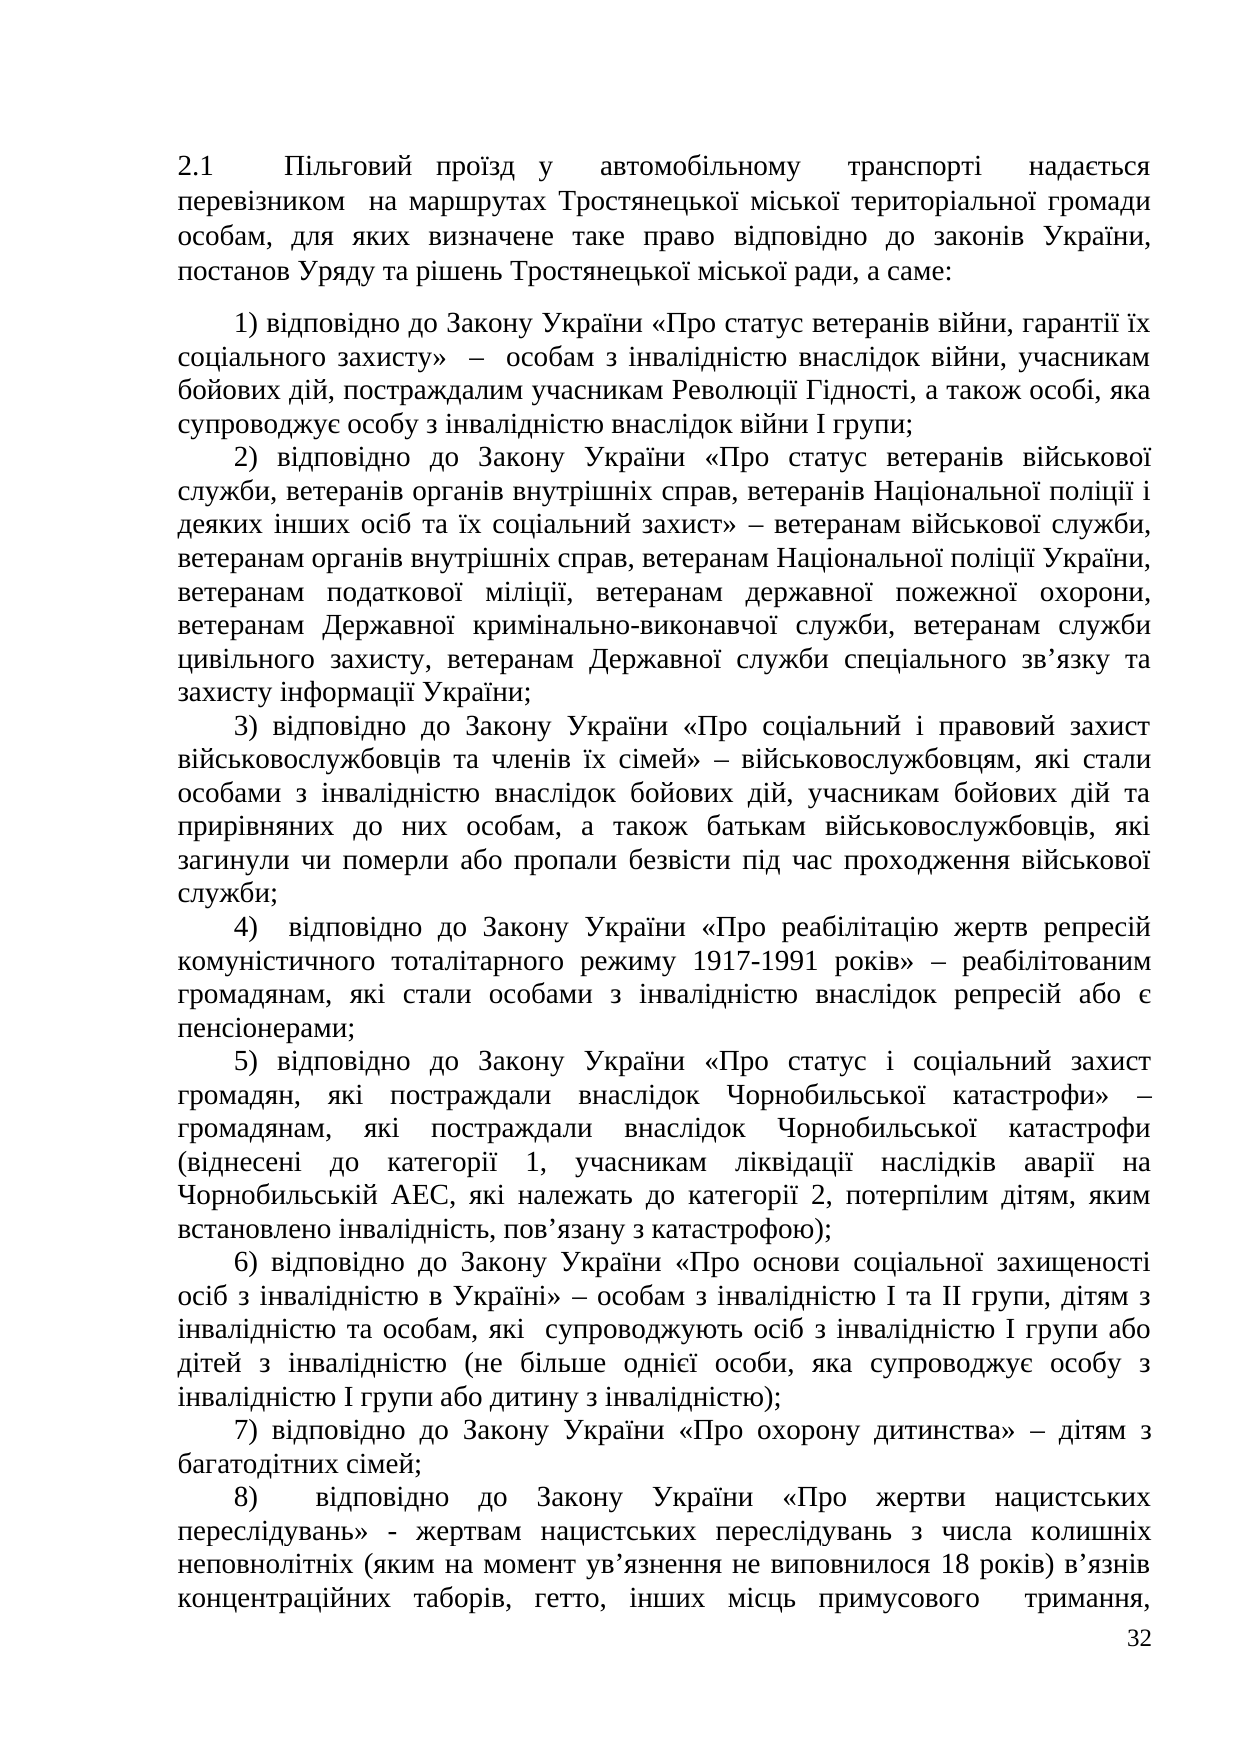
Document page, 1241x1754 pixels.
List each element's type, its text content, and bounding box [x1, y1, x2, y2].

text 5) відповідно до Закону України «Про статус і соціальний захист громадян, які постраждали внаслідок Чорнобильської катастрофи» – громадянам, які постраждали внаслідок Чорнобильської катастрофи (віднесені до категорії 1, учасникам ліквідації наслідків аварії на Чорнобильській АЕС, які належать до категорії 2, потерпілим дітям, яким встановлено інвалідність, пов’язану з катастрофою); [177, 1043, 1152, 1244]
text 2.1 Пільговий проїзд у автомобільному транспорті надається перевізником на маршрутах Тростянецької міської територіальної громади особам, для яких визначене таке право відповідно до законів України, постанов Уряду та рішень Тростянецької міської ради, а саме: [177, 148, 1152, 287]
text 3) відповідно до Закону України «Про соціальний і правовий захист військовослужбовців та членів їх сімей» – військовослужбовцям, які стали особами з інвалідністю внаслідок бойових дій, учасникам бойових дій та прирівняних до них особам, а також батькам військовослужбовців, які загинули чи померли або пропали безвісти під час проходження військової служби; [177, 708, 1152, 909]
text 1) відповідно до Закону України «Про статус ветеранів війни, гарантії їх соціального захисту» – особам з інвалідністю внаслідок війни, учасникам бойових дій, постраждалим учасникам Революції Гідності, а також особі, яка супроводжує особу з інвалідністю внаслідок війни І групи; [177, 305, 1152, 439]
text 4) відповідно до Закону України «Про реабілітацію жертв репресій комуністичного тоталітарного режиму 1917-1991 років» – реабілітованим громадянам, які стали особами з інвалідністю внаслідок репресій або є пенсіонерами; [177, 909, 1152, 1043]
text 2) відповідно до Закону України «Про статус ветеранів військової служби, ветеранів органів внутрішніх справ, ветеранів Національної поліції і деяких інших осіб та їх соціальний захист» – ветеранам військової служби, ветеранам органів внутрішніх справ, ветеранам Національної поліції України, ветеранам податкової міліції, ветеранам державної пожежної охорони, ветеранам Державної кримінально-виконавчої служби, ветеранам служби цивільного захисту, ветеранам Державної служби спеціального зв’язку та захисту інформації України; [177, 439, 1152, 708]
text 7) відповідно до Закону України «Про охорону дитинства» – дітям з багатодітних сімей; [177, 1412, 1152, 1479]
text 6) відповідно до Закону України «Про основи соціальної захищеності осіб з інвалідністю в Україні» – особам з інвалідністю І та ІІ групи, дітям з інвалідністю та особам, які супроводжують осіб з інвалідністю І групи або дітей з інвалідністю (не більше однієї особи, яка супроводжує особу з інвалідністю І групи або дитину з інвалідністю); [177, 1244, 1152, 1412]
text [177, 1479, 1152, 1546]
